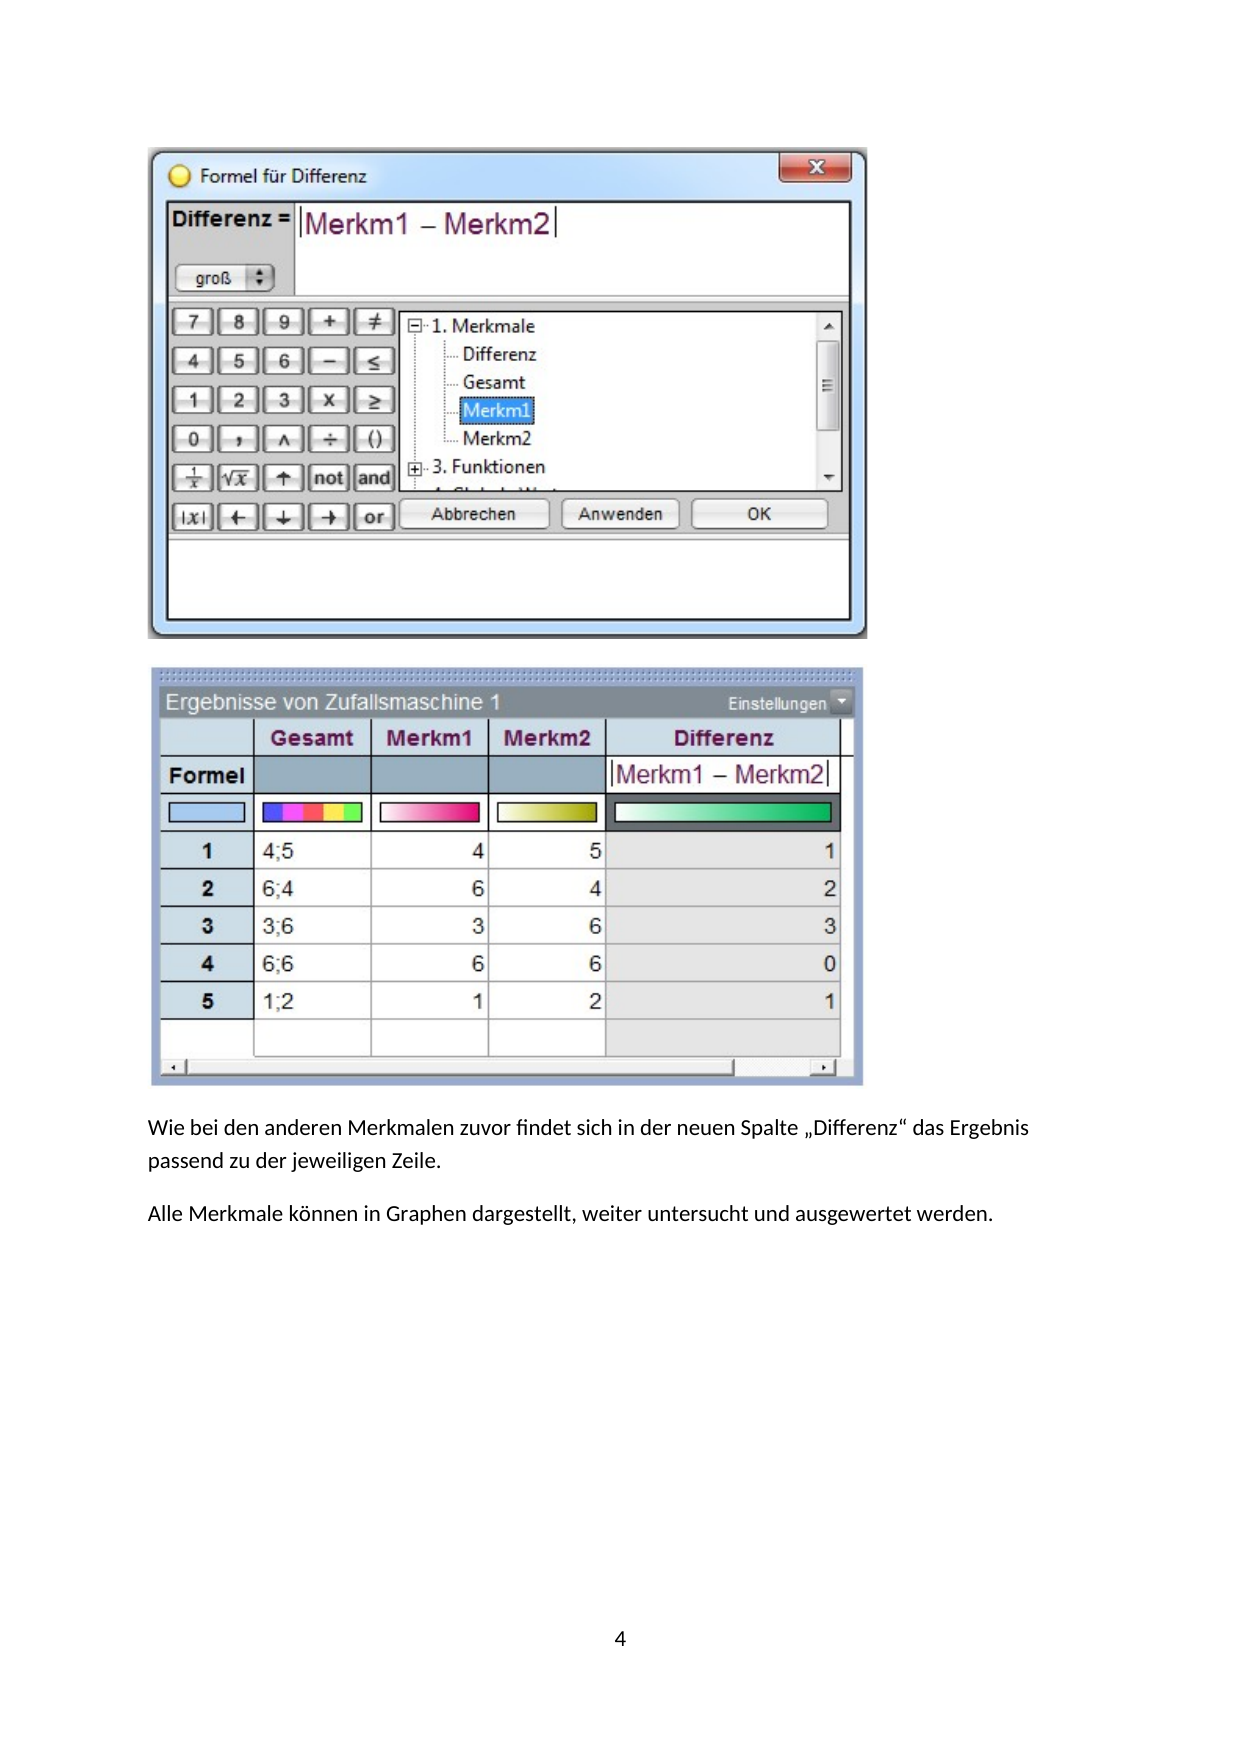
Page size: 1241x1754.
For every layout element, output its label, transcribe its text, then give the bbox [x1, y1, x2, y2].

picture [147, 147, 868, 639]
picture [147, 664, 868, 1089]
text Wie bei den anderen Merkmalen zuvor findet sich in der neuen Spalte „Differenz“ das Ergebnis passend zu der jeweiligen Zeile. [148, 1113, 1093, 1174]
text Alle Merkmale können in Graphen dargestellt, weiter untersucht und ausgewertet werden. [148, 1199, 1093, 1227]
